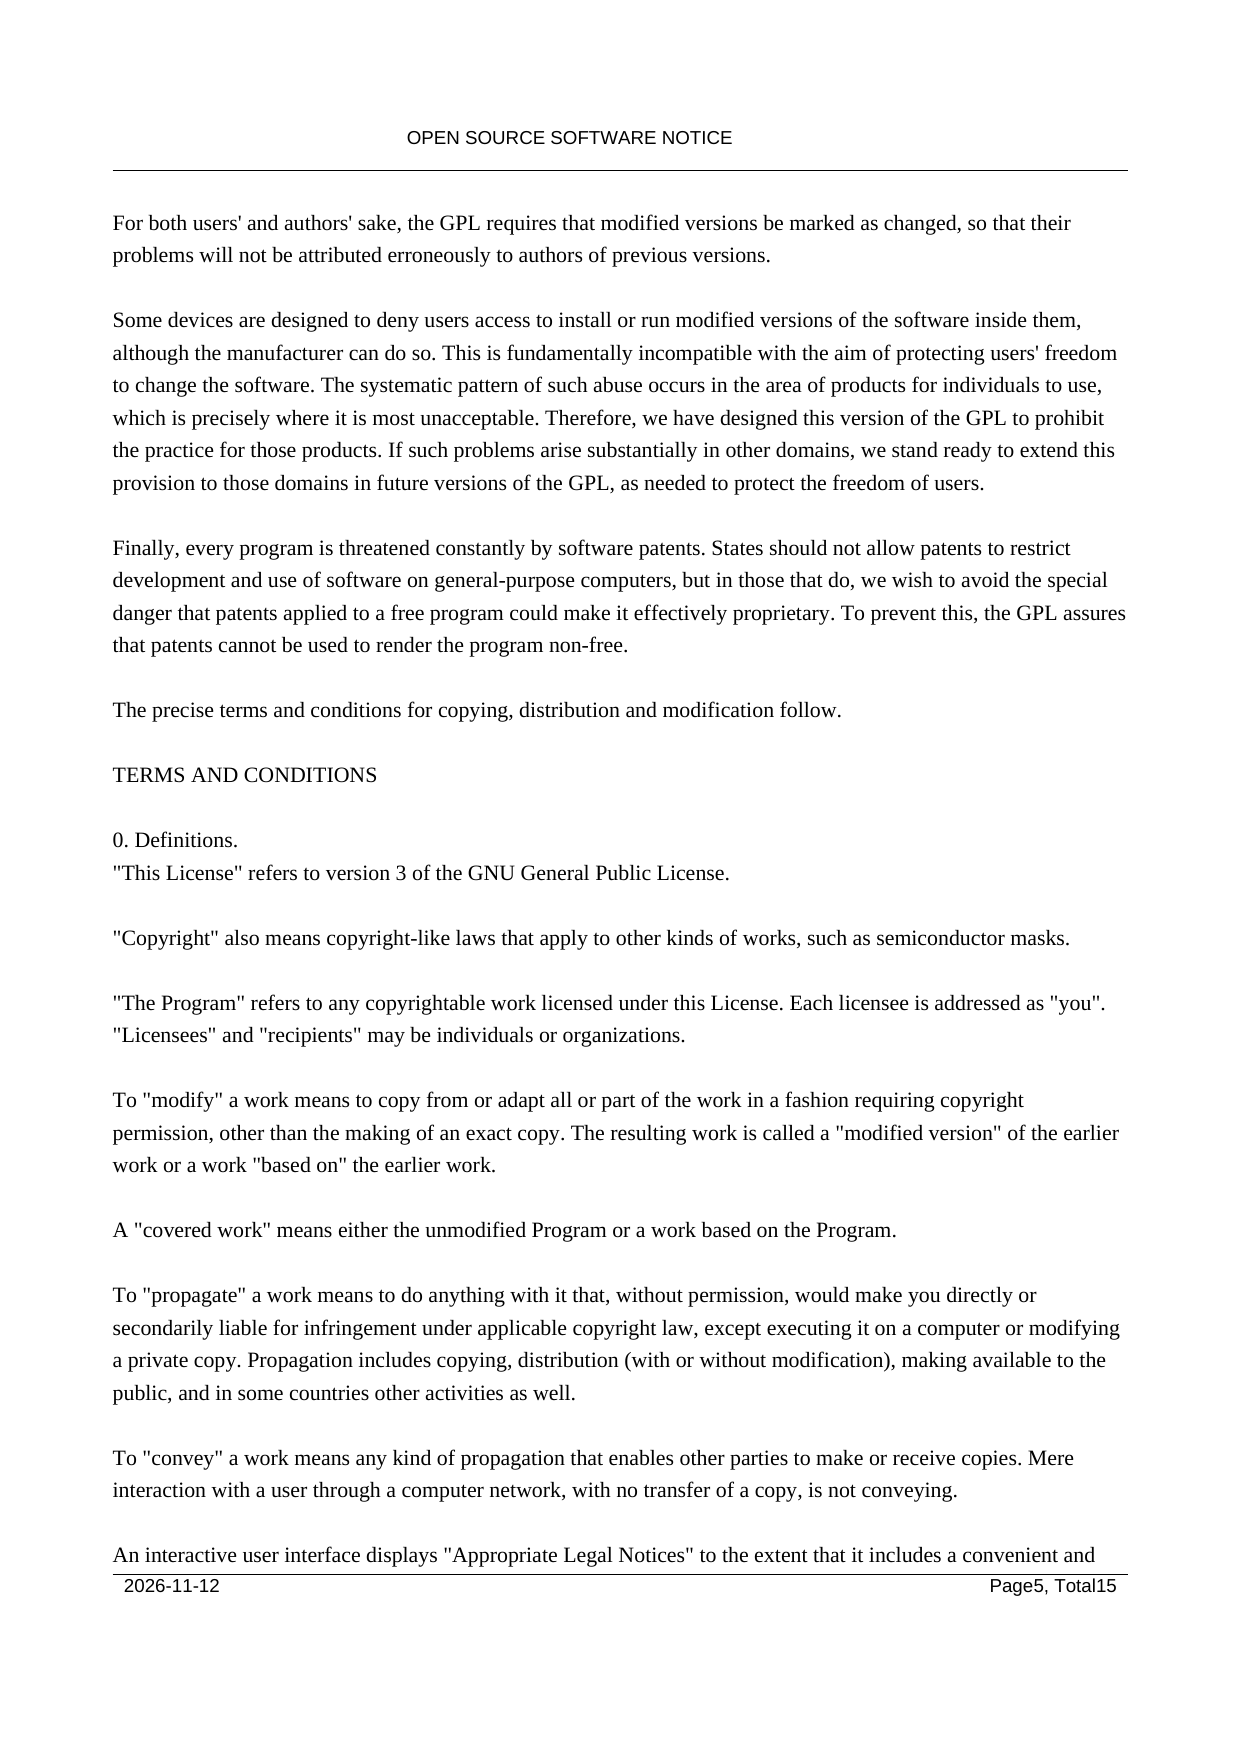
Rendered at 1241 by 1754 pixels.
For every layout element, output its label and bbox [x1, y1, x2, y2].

text [112, 206, 1128, 1571]
